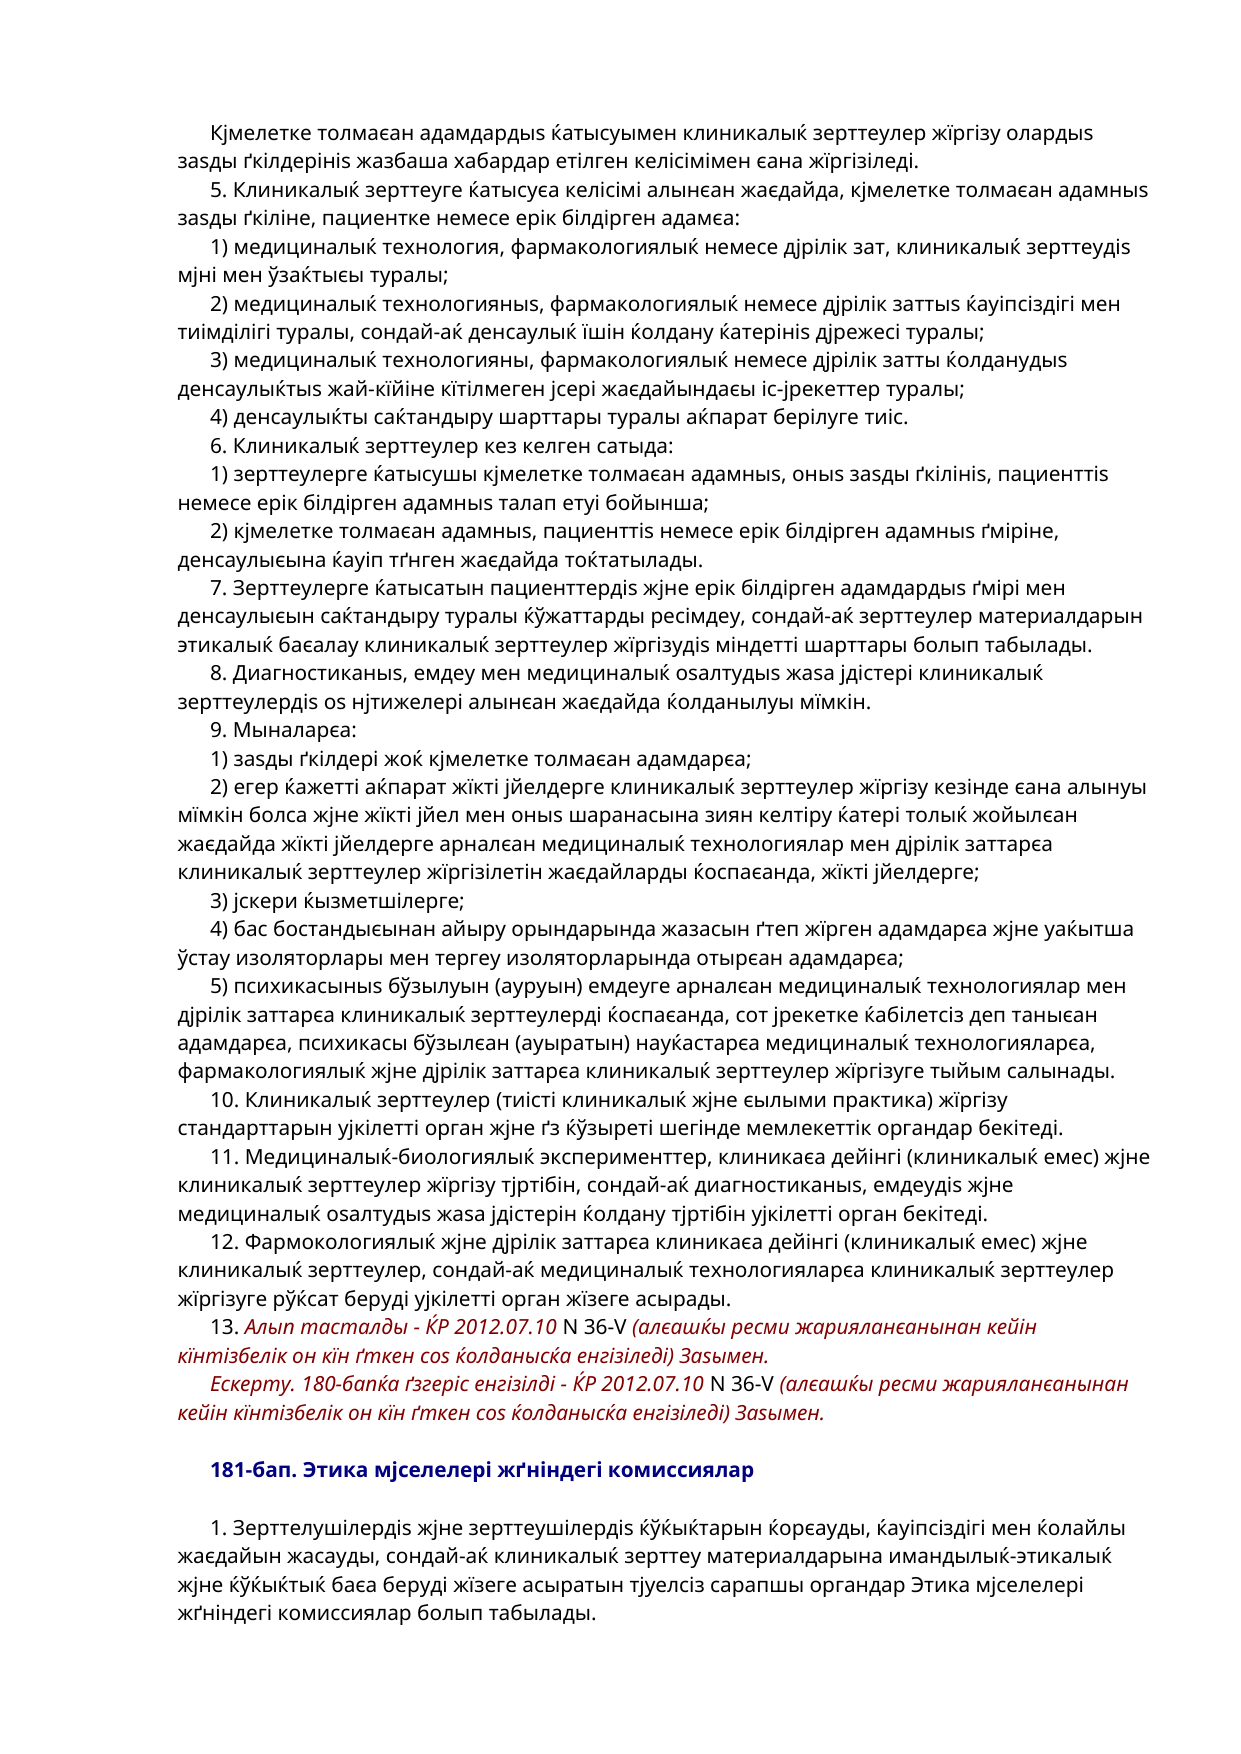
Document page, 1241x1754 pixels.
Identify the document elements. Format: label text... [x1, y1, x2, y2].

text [177, 1513, 1152, 1627]
text 181-бап. Этика мјселелері жґніндегі комиссиялар [177, 1455, 1152, 1484]
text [177, 118, 1152, 1426]
